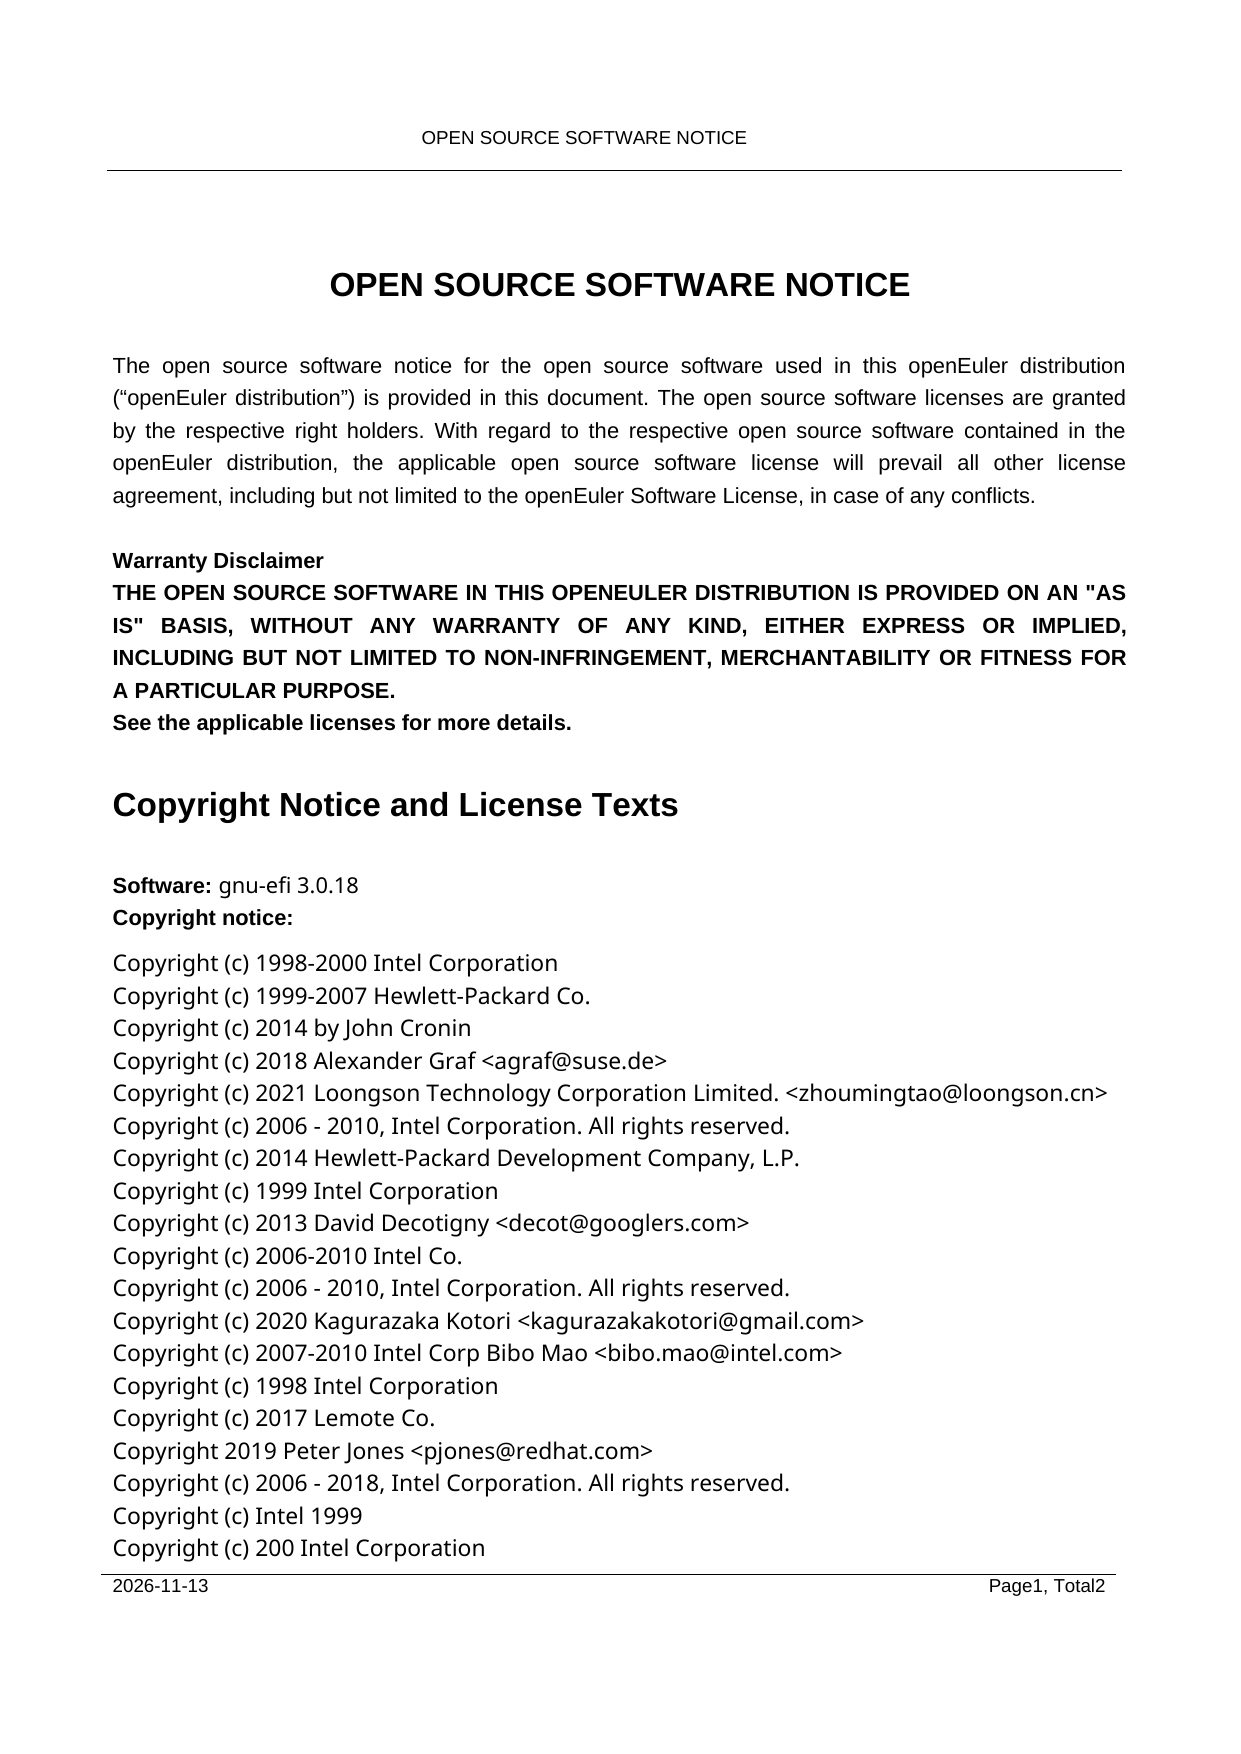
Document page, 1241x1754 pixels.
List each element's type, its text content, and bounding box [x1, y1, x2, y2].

text OPEN SOURCE SOFTWARE NOTICE [112, 251, 1128, 316]
title Software: gnu-efi 3.0.18 [112, 869, 1128, 901]
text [112, 947, 1128, 1564]
text Copyright notice: [112, 901, 1128, 934]
text THE OPEN SOURCE SOFTWARE IN THIS OPENEULER DISTRIBUTION IS PROVIDED ON AN "AS IS" BASIS, WITHOUT ANY WARRANTY OF ANY KIND, EITHER EXPRESS OR IMPLIED, INCLUDING BUT NOT LIMITED TO NON-INFRINGEMENT, MERCHANTABILITY OR FITNESS FOR A PARTICULAR PURPOSE. See the applicable licenses for more details. [112, 576, 1128, 739]
text Warranty Disclaimer [112, 544, 1128, 576]
text The open source software notice for the open source software used in this openEuler distribution (“openEuler distribution”) is provided in this document. The open source software licenses are granted by the respective right holders. With regard to the respective open source software contained in the openEuler distribution, the applicable open source software license will prevail all other license agreement, including but not limited to the openEuler Software License, in case of any conflicts. [112, 349, 1128, 511]
text Copyright Notice and License Texts [112, 771, 1128, 836]
